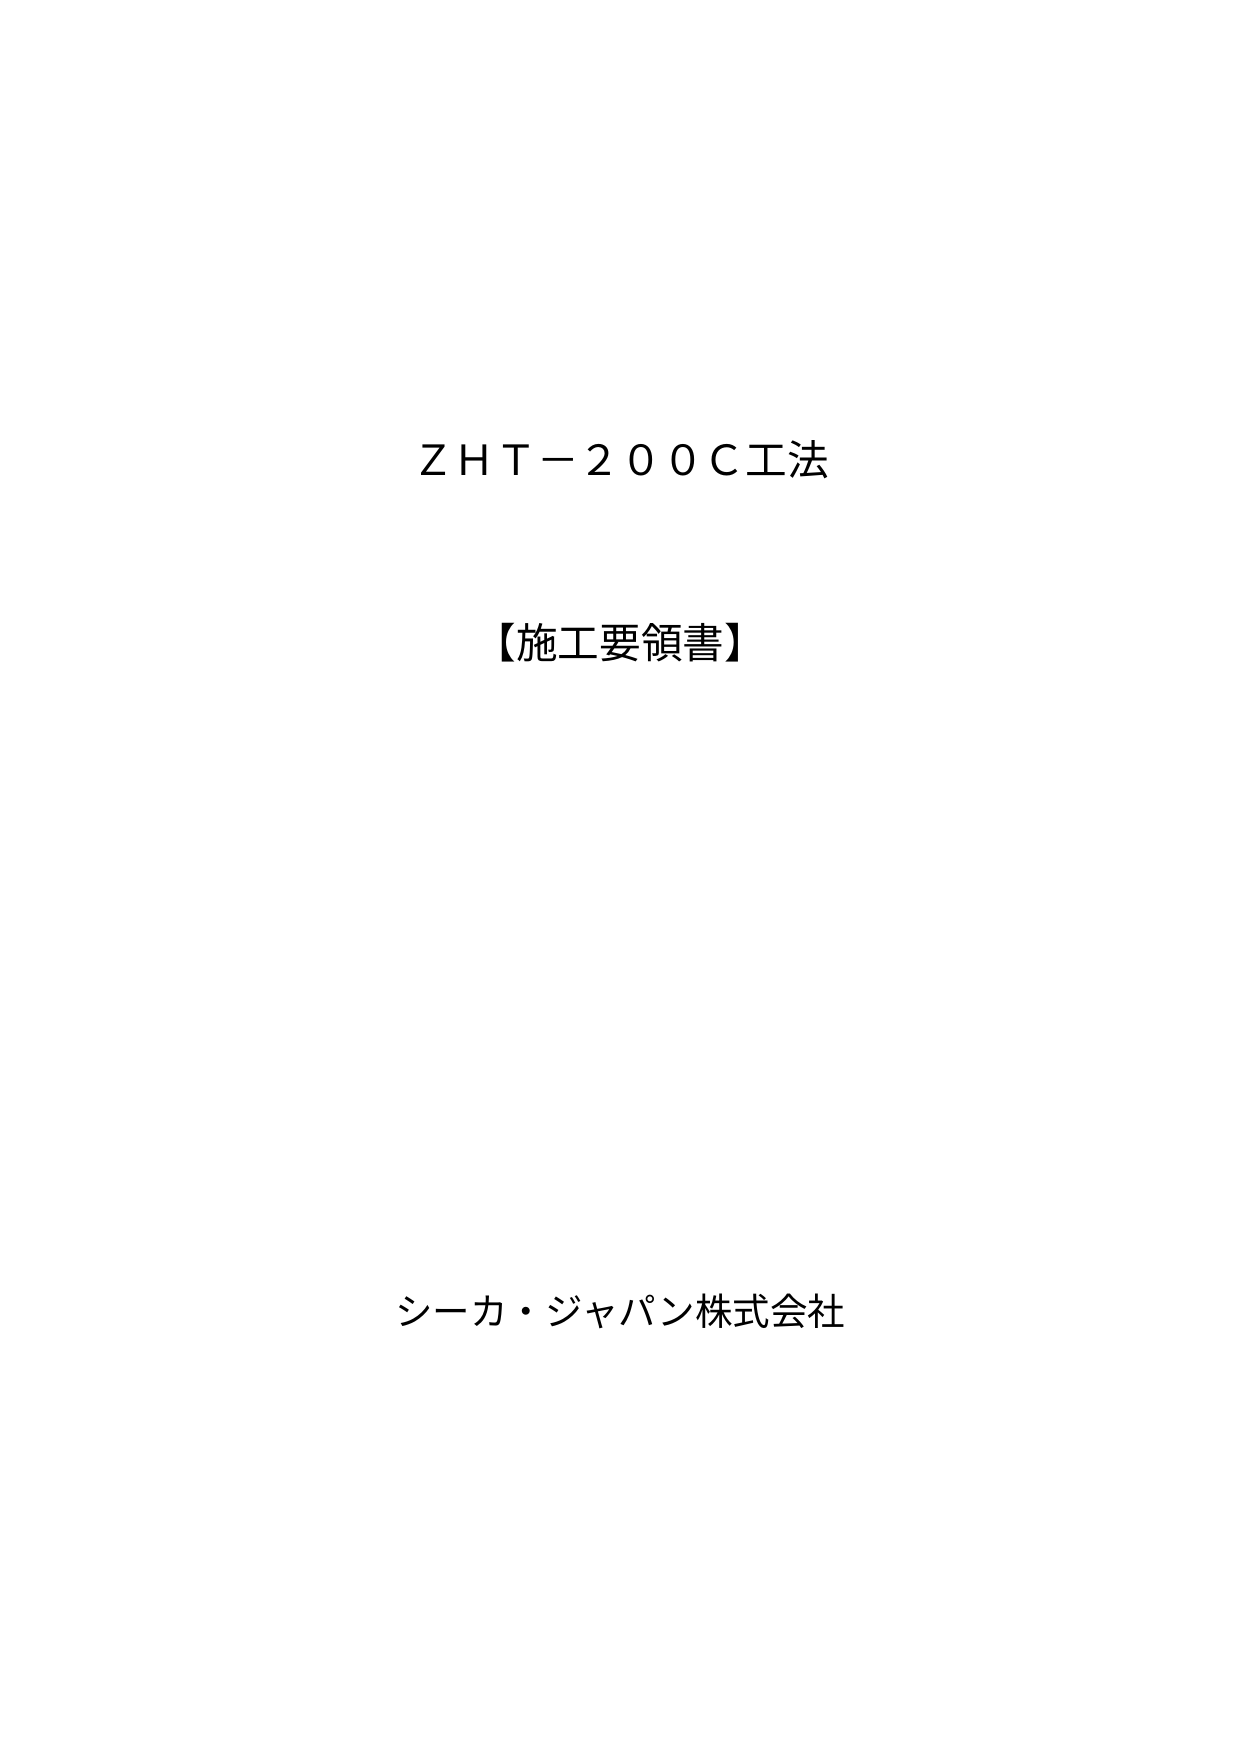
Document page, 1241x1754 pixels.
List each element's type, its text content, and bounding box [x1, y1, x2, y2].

text ＺＨＴ－２００Ｃ工法 [177, 427, 1063, 488]
text シーカ・ジャパン株式会社 [177, 1279, 1063, 1340]
text 【施工要領書】 [177, 610, 1063, 671]
